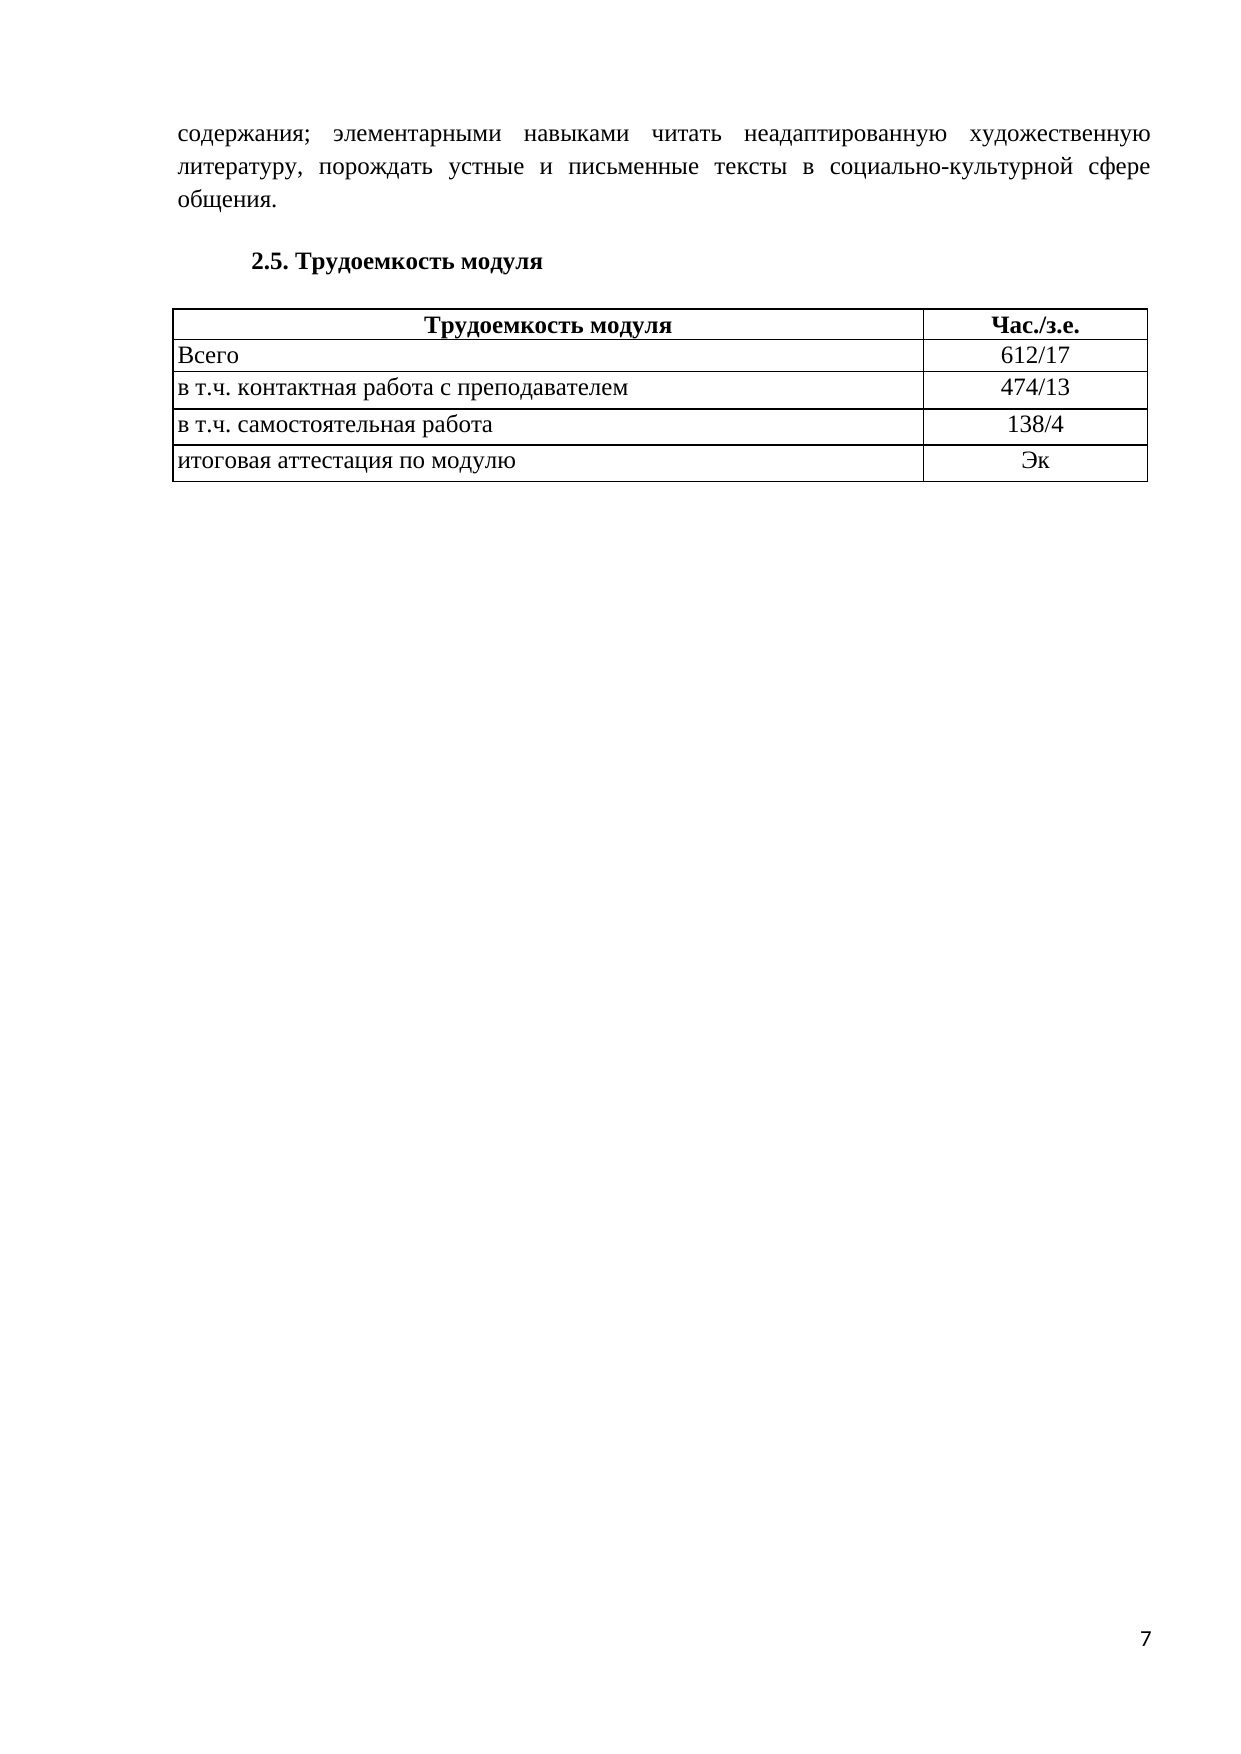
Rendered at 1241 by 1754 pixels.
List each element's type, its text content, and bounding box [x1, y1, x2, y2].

table_cell 138/4 [924, 410, 1147, 444]
table_cell в т.ч. самостоятельная работа [174, 410, 923, 444]
table_cell 612/17 [924, 340, 1147, 371]
text 2.5. Трудоемкость модуля [177, 246, 1138, 275]
table_cell Эк [924, 446, 1147, 481]
table_cell итоговая аттестация по модулю [174, 446, 923, 481]
table_cell 474/13 [924, 372, 1147, 408]
table_cell Всего [174, 340, 923, 371]
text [177, 118, 1152, 213]
table_cell в т.ч. контактная работа с преподавателем [174, 372, 923, 408]
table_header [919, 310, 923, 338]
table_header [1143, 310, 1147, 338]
